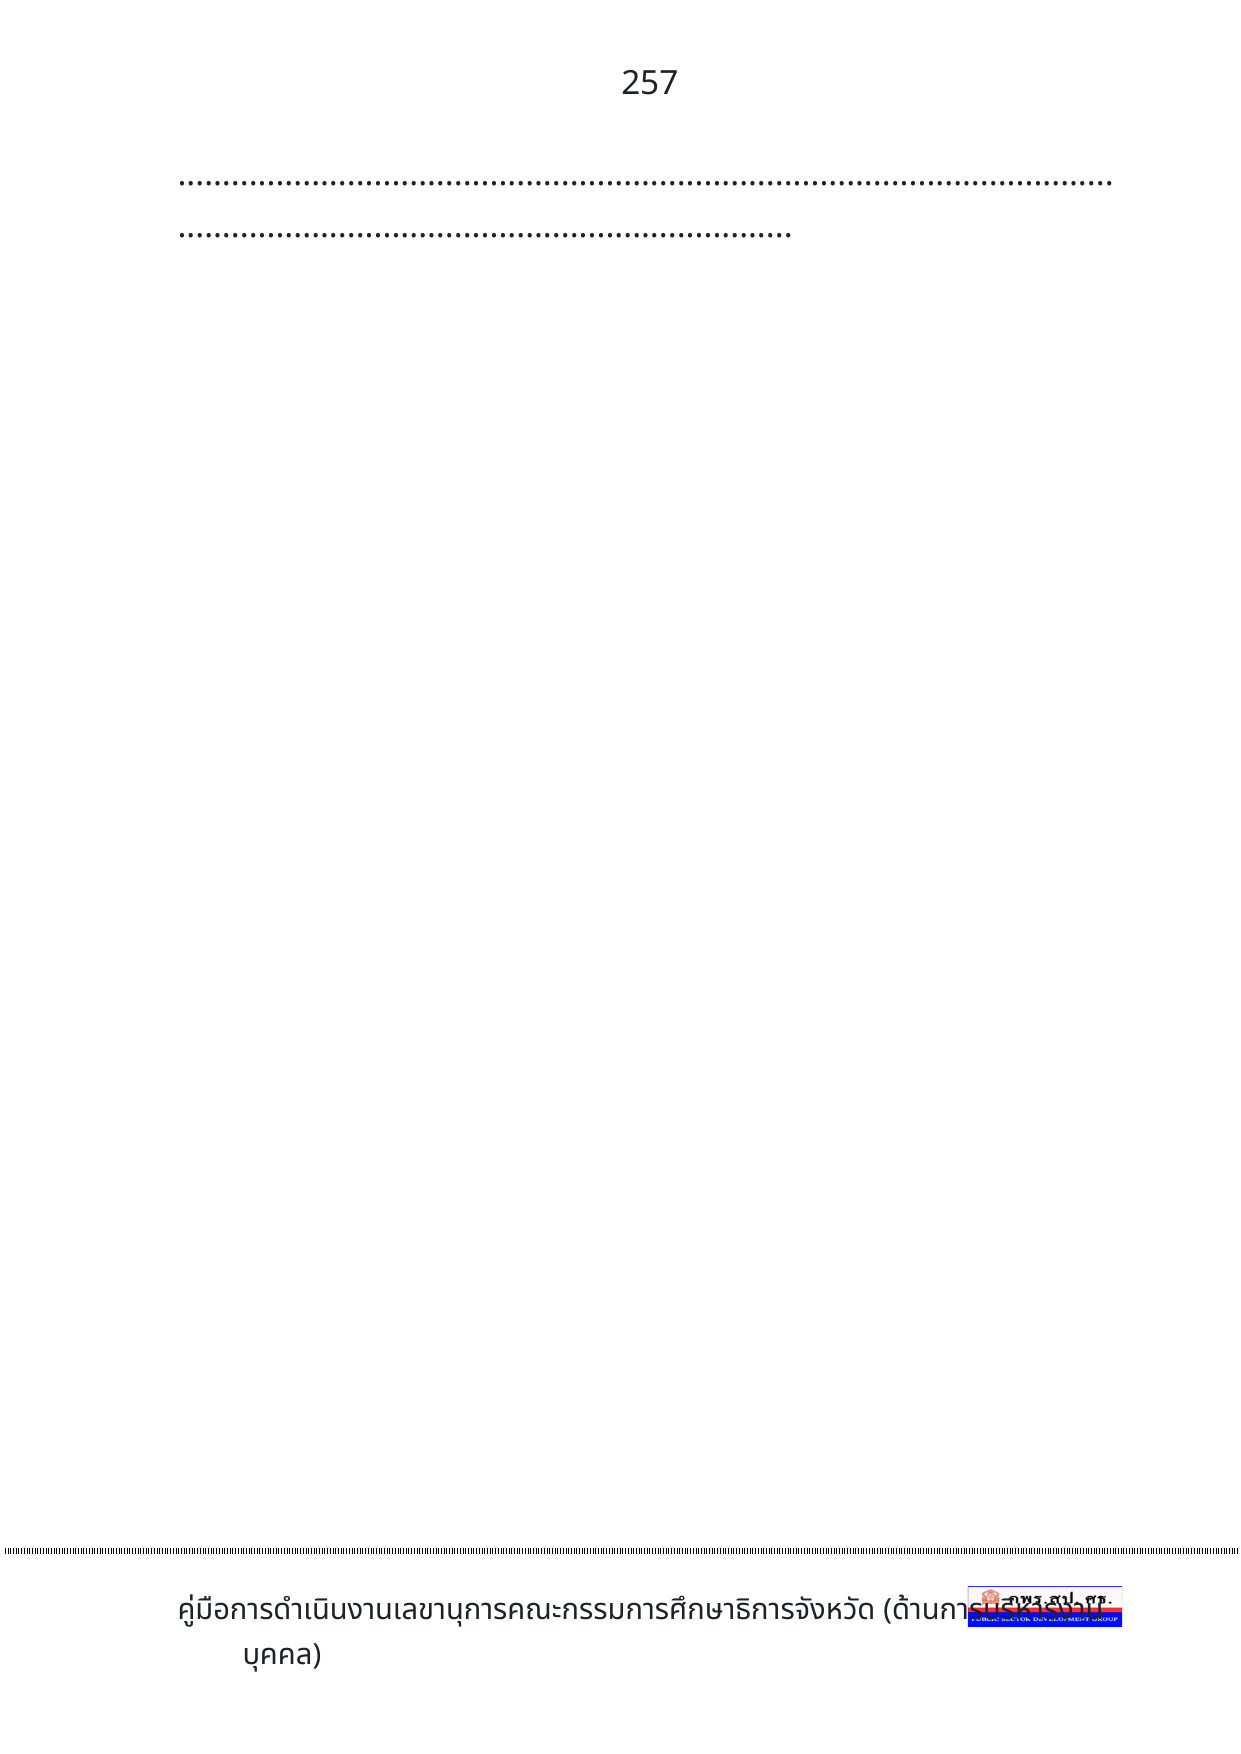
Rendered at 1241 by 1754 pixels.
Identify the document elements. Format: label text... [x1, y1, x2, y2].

picture [967, 1586, 1123, 1627]
